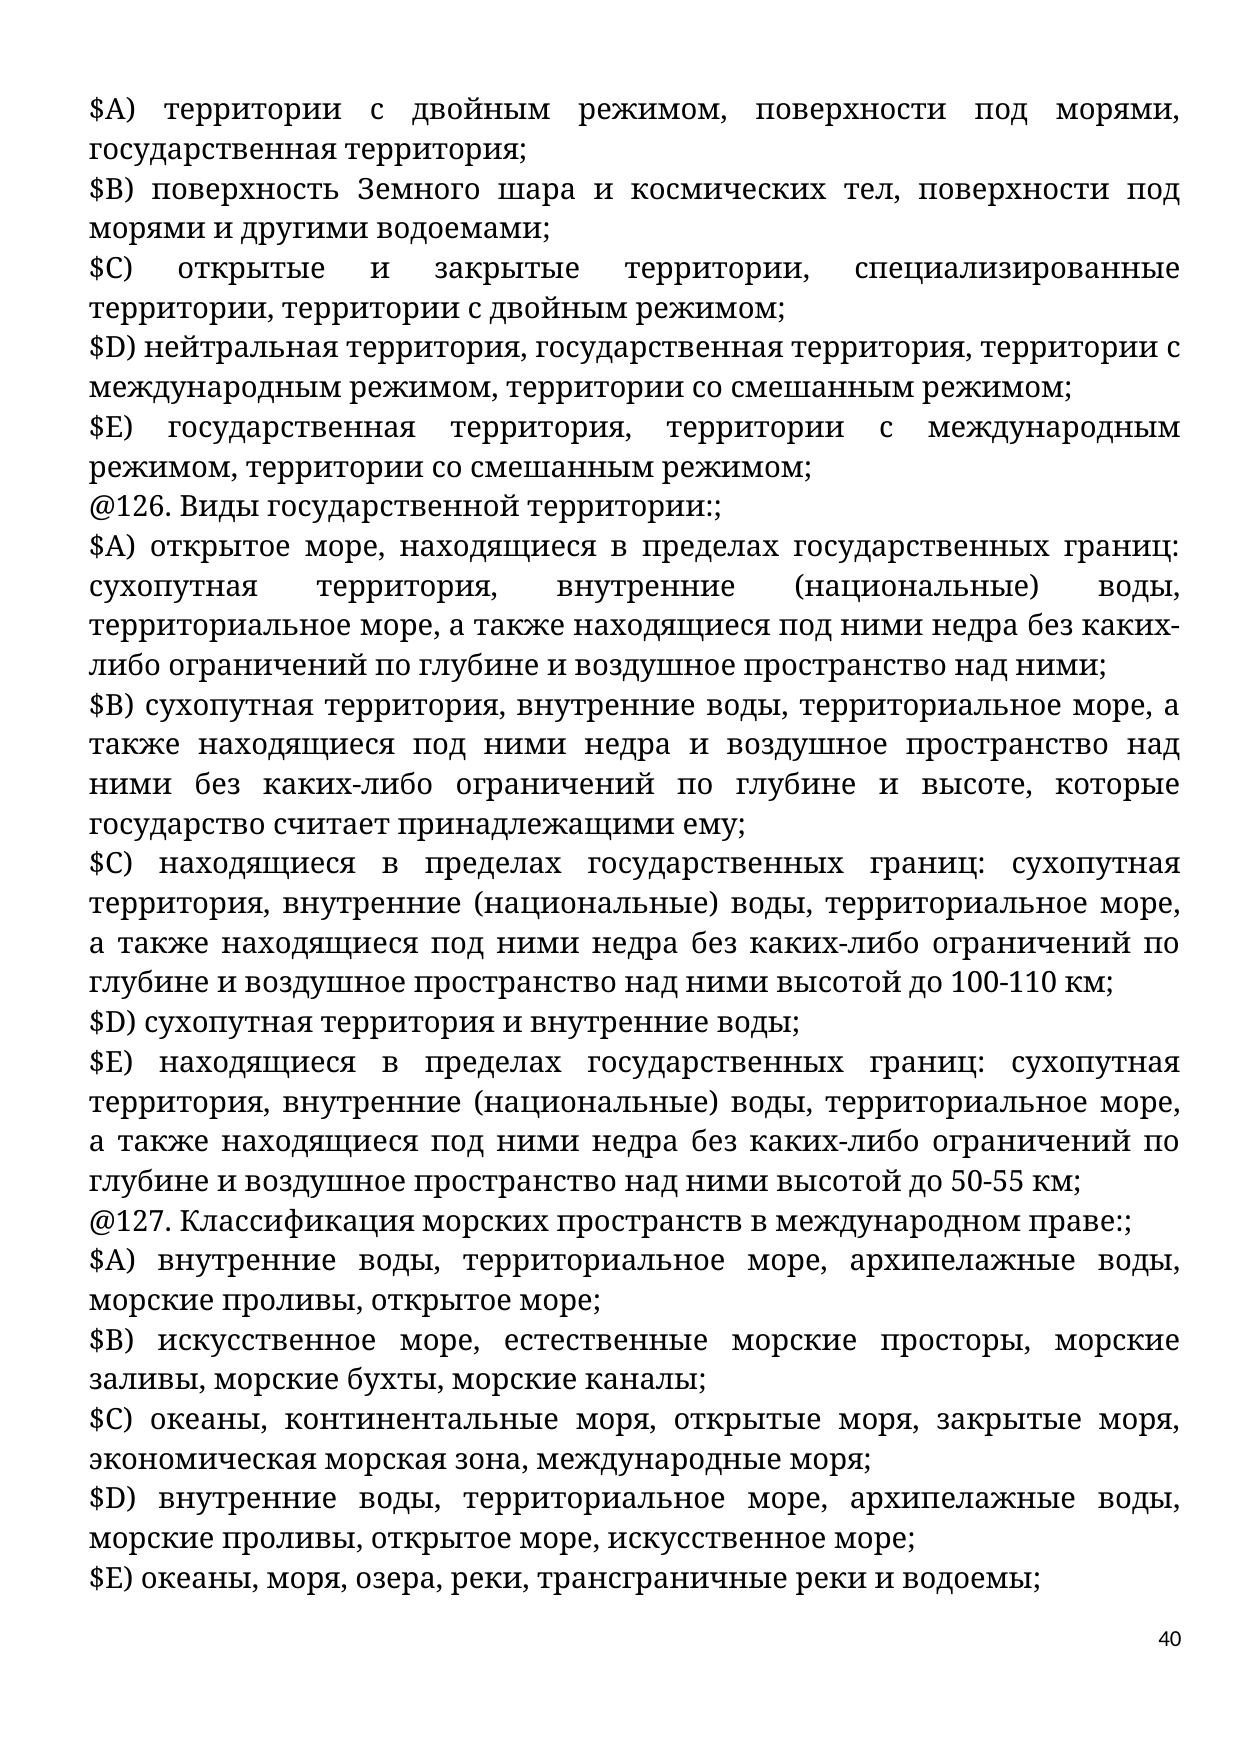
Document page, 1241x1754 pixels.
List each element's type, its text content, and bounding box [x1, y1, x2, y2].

text $E) находящиеся в пределах государственных границ: сухопутная территория, внутренние (национальные) воды, территориальное море, а также находящиеся под ними недра без каких-либо ограничений по глубине и воздушное пространство над ними высотой до 50-55 км; [89, 1041, 1181, 1200]
text $D) сухопутная территория и внутренние воды; [89, 1001, 1181, 1041]
text $C) открытые и закрытые территории, специализированные территории, территории с двойным режимом; [89, 247, 1181, 327]
text $E) океаны, моря, озера, реки, трансграничные реки и водоемы; [89, 1557, 1181, 1597]
text $C) находящиеся в пределах государственных границ: сухопутная территория, внутренние (национальные) воды, территориальное море, а также находящиеся под ними недра без каких-либо ограничений по глубине и воздушное пространство над ними высотой до 100-; [89, 843, 1181, 1001]
text $B) поверхность Земного шара и космических тел, поверхности под морями и другими водоемами; [89, 168, 1181, 247]
text $B) искусственное море, естественные морские просторы, морские заливы, морские бухты, морские каналы; [89, 1319, 1181, 1398]
text $C) океаны, континентальные моря, открытые моря, закрытые моря, экономическая морская зона, международные моря; [89, 1398, 1181, 1478]
text $D) нейтральная территория, государственная территория, территории с международным режимом, территории со смешанным режимом; [89, 327, 1181, 406]
text $D) внутренние воды, территориальное море, архипелажные воды, морские проливы, открытое море, искусственное море; [89, 1478, 1181, 1557]
text $A) территории с двойным режимом, поверхности под морями, государственная территория; [89, 89, 1181, 168]
text @126. Виды государственной территории:; [89, 486, 1181, 525]
text $A) открытое море, находящиеся в пределах государственных границ: сухопутная территория, внутренние (национальные) воды, территориальное море, а также находящиеся под ними недра без каких-либо ограничений по глубине и воздушное пространство над ними; [89, 525, 1181, 684]
text @127. Классификация морских пространств в международном праве:; [89, 1200, 1181, 1239]
text $B) сухопутная территория, внутренние воды, территориальное море, а также находящиеся под ними недра и воздушное пространство над ними без каких-либо ограничений по глубине и высоте, которые государство считает принадлежащими ему; [89, 684, 1181, 843]
text $E) государственная территория, территории с международным режимом, территории со смешанным режимом; [89, 406, 1181, 486]
text $A) внутренние воды, территориальное море, архипелажные воды, морские проливы, открытое море; [89, 1239, 1181, 1319]
